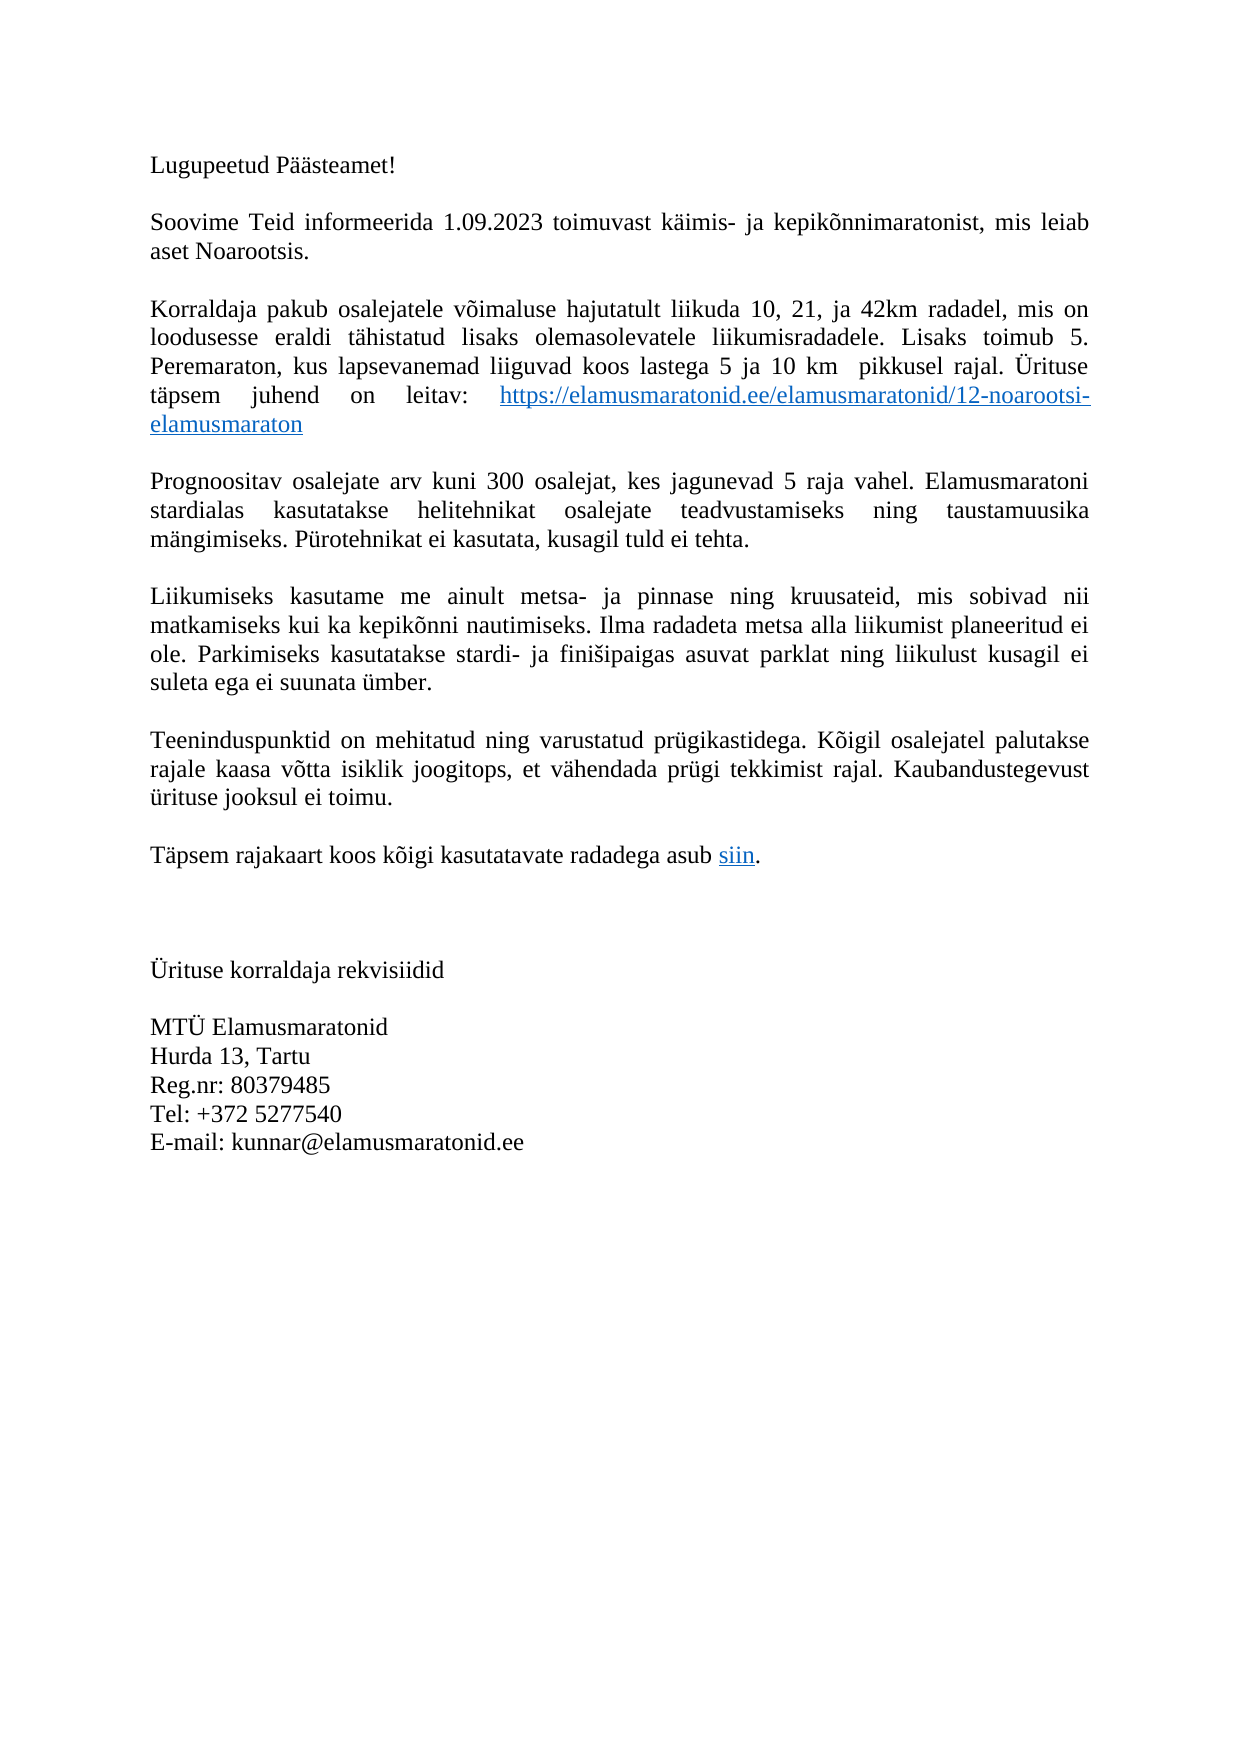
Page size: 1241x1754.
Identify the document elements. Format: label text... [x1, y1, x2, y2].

text Lugupeetud Päästeamet! [150, 150, 1090, 179]
text Ürituse korraldaja rekvisiidid [150, 955, 1090, 984]
text Liikumiseks kasutame me ainult metsa- ja pinnase ning kruusateid, mis sobivad nii matkamiseks kui ka kepikõnni nautimiseks. Ilma radadeta metsa alla liikumist planeeritud ei ole. Parkimiseks kasutatakse stardi- ja finišipaigas asuvat parklat ning liikulust kusagil ei suleta ega ei suunata ümber. [150, 581, 1090, 696]
text Korraldaja pakub osalejatele võimaluse hajutatult liikuda 10, 21, ja 42km radadel, mis on loodusesse eraldi tähistatud lisaks olemasolevatele liikumisradadele. Lisaks toimub 5. Peremaraton, kus lapsevanemad liiguvad koos lastega 5 ja 10 km pikkusel rajal. Ürituse täpsem juhend on leitav: https://elamusmaratonid.ee/elamusmaratonid/12-noarootsi-elamusmaraton [150, 294, 1090, 437]
text Hurda 13, Tartu [150, 1041, 1090, 1070]
text Soovime Teid informeerida 1.09.2023 toimuvast käimis- ja kepikõnnimaratonist, mis leiab aset Noarootsis. [150, 207, 1090, 265]
text Teeninduspunktid on mehitatud ning varustatud prügikastidega. Kõigil osalejatel palutakse rajale kaasa võtta isiklik joogitops, et vähendada prügi tekkimist rajal. Kaubandustegevust ürituse jooksul ei toimu. [150, 725, 1090, 811]
text Täpsem rajakaart koos kõigi kasutatavate radadega asub siin. [150, 840, 1090, 869]
text MTÜ Elamusmaratonid [150, 1012, 1090, 1041]
text Tel: +372 5277540 [150, 1099, 1090, 1127]
text E-mail: kunnar@elamusmaratonid.ee [150, 1127, 1090, 1156]
text Reg.nr: 80379485 [150, 1070, 1090, 1099]
text Prognoositav osalejate arv kuni 300 osalejat, kes jagunevad 5 raja vahel. Elamusmaratoni stardialas kasutatakse helitehnikat osalejate teadvustamiseks ning taustamuusika mängimiseks. Pürotehnikat ei kasutata, kusagil tuld ei tehta. [150, 466, 1090, 552]
